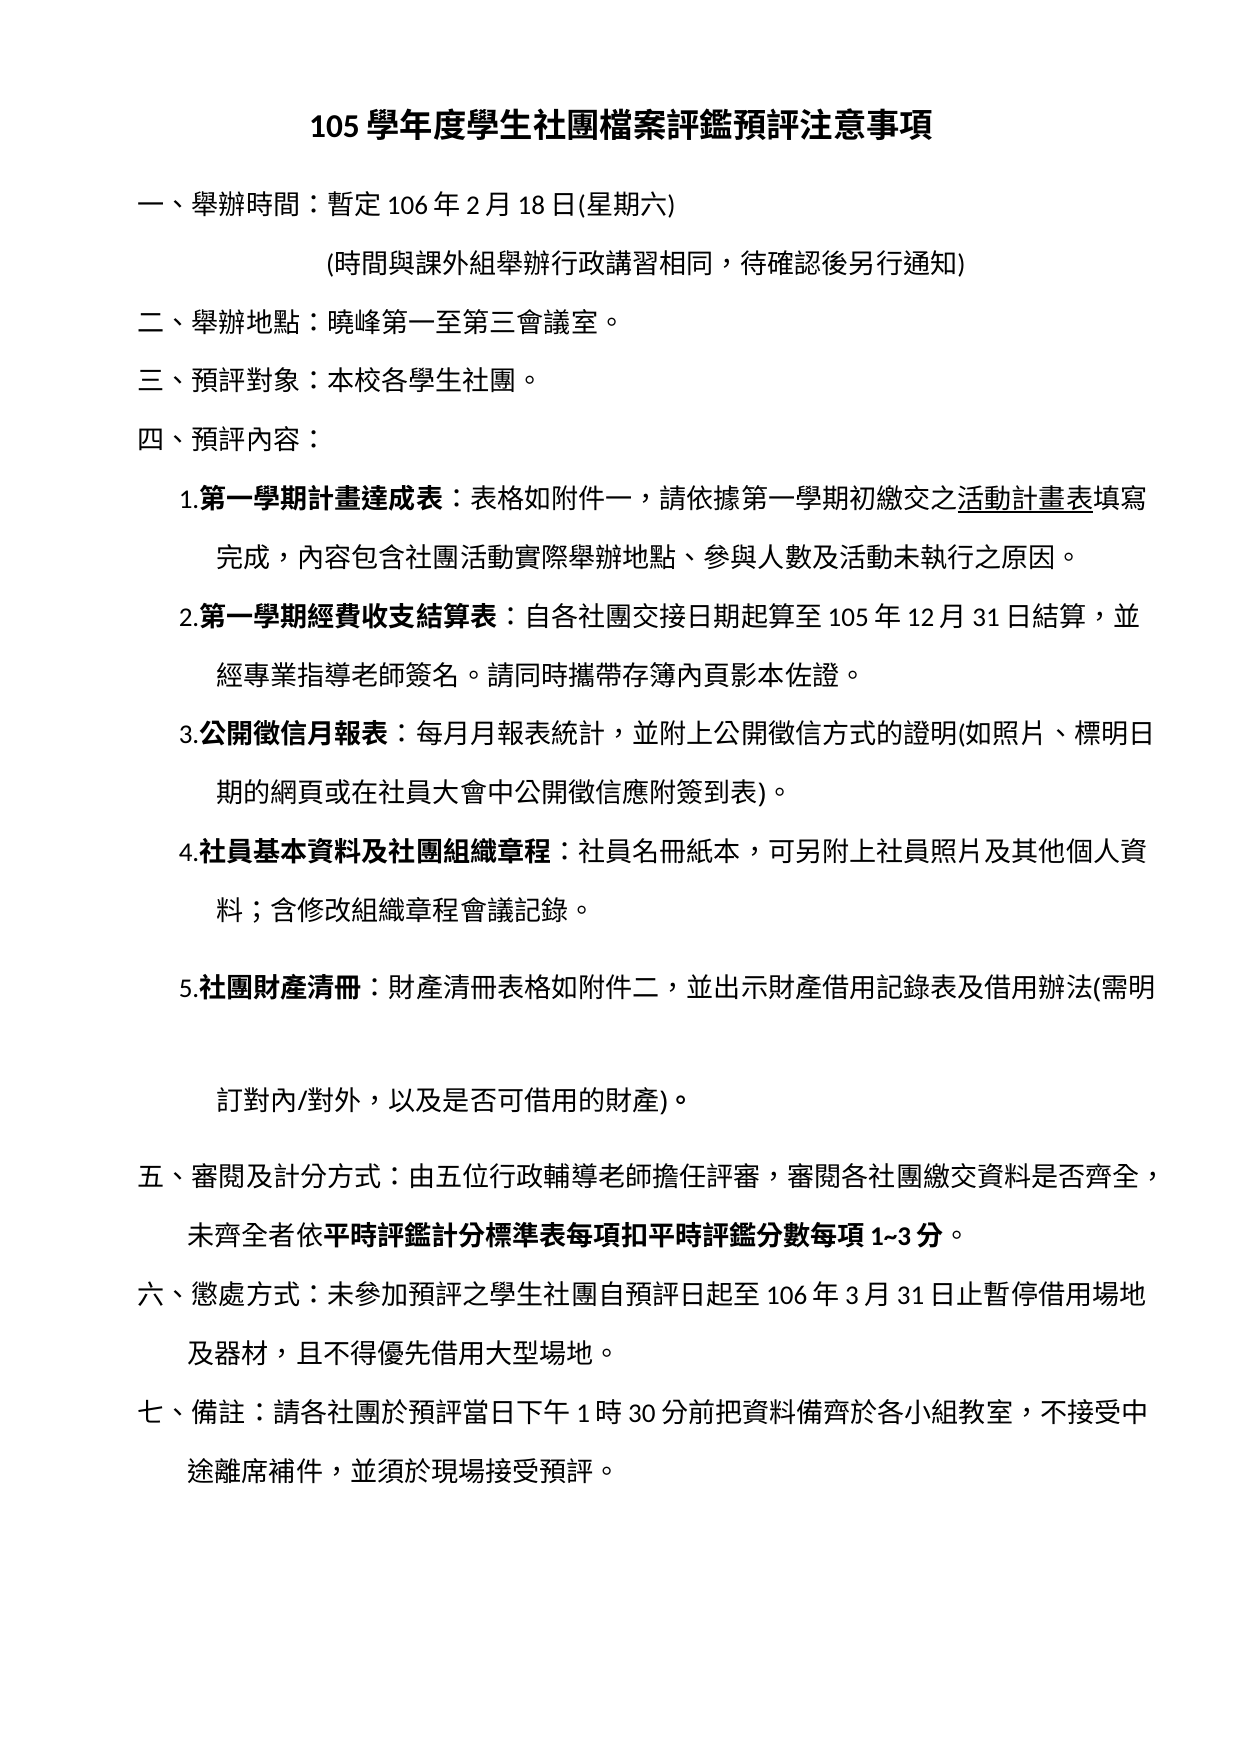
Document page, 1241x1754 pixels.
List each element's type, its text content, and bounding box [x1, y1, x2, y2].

list 社團財產清冊：財產清冊表格如附件二，並出示財產借用記錄表及借用辦法(需明訂對內/對外，以及是否可借用的財產)。 [178, 948, 1165, 1136]
list 第一學期計畫達成表：表格如附件一，請依據第一學期初繳交之活動計畫表填寫完成，內容包含社團活動實際舉辦地點、參與人數及活動未執行之原因。 [178, 477, 1165, 575]
list 舉辦時間：暫定106年2月18日(星期六) [137, 183, 1165, 222]
text 105學年度學生社團檔案評鑑預評注意事項 [76, 104, 1165, 145]
list 預評對象：本校各學生社團。 [137, 359, 1165, 399]
list 預評內容： [137, 418, 1165, 457]
text (時間與課外組舉辦行政講習相同，待確認後另行通知) [75, 242, 1165, 281]
list 公開徵信月報表：每月月報表統計，並附上公開徵信方式的證明(如照片、標明日期的網頁或在社員大會中公開徵信應附簽到表)。 [178, 712, 1165, 811]
list 審閱及計分方式：由五位行政輔導老師擔任評審，審閱各社團繳交資料是否齊全，未齊全者依平時評鑑計分標準表每項扣平時評鑑分數每項1~3分。 [137, 1155, 1165, 1253]
list 懲處方式：未參加預評之學生社團自預評日起至106年3月31日止暫停借用場地及器材，且不得優先借用大型場地。 [137, 1273, 1165, 1371]
list 備註：請各社團於預評當日下午1時30分前把資料備齊於各小組教室，不接受中途離席補件，並須於現場接受預評。 [137, 1391, 1165, 1489]
list 舉辦地點：曉峰第一至第三會議室。 [137, 301, 1165, 340]
list 第一學期經費收支結算表：自各社團交接日期起算至105年12月31日結算，並經專業指導老師簽名。請同時攜帶存簿內頁影本佐證。 [178, 595, 1165, 693]
list 社員基本資料及社團組織章程：社員名冊紙本，可另附上社員照片及其他個人資料；含修改組織章程會議記錄。 [178, 830, 1165, 928]
